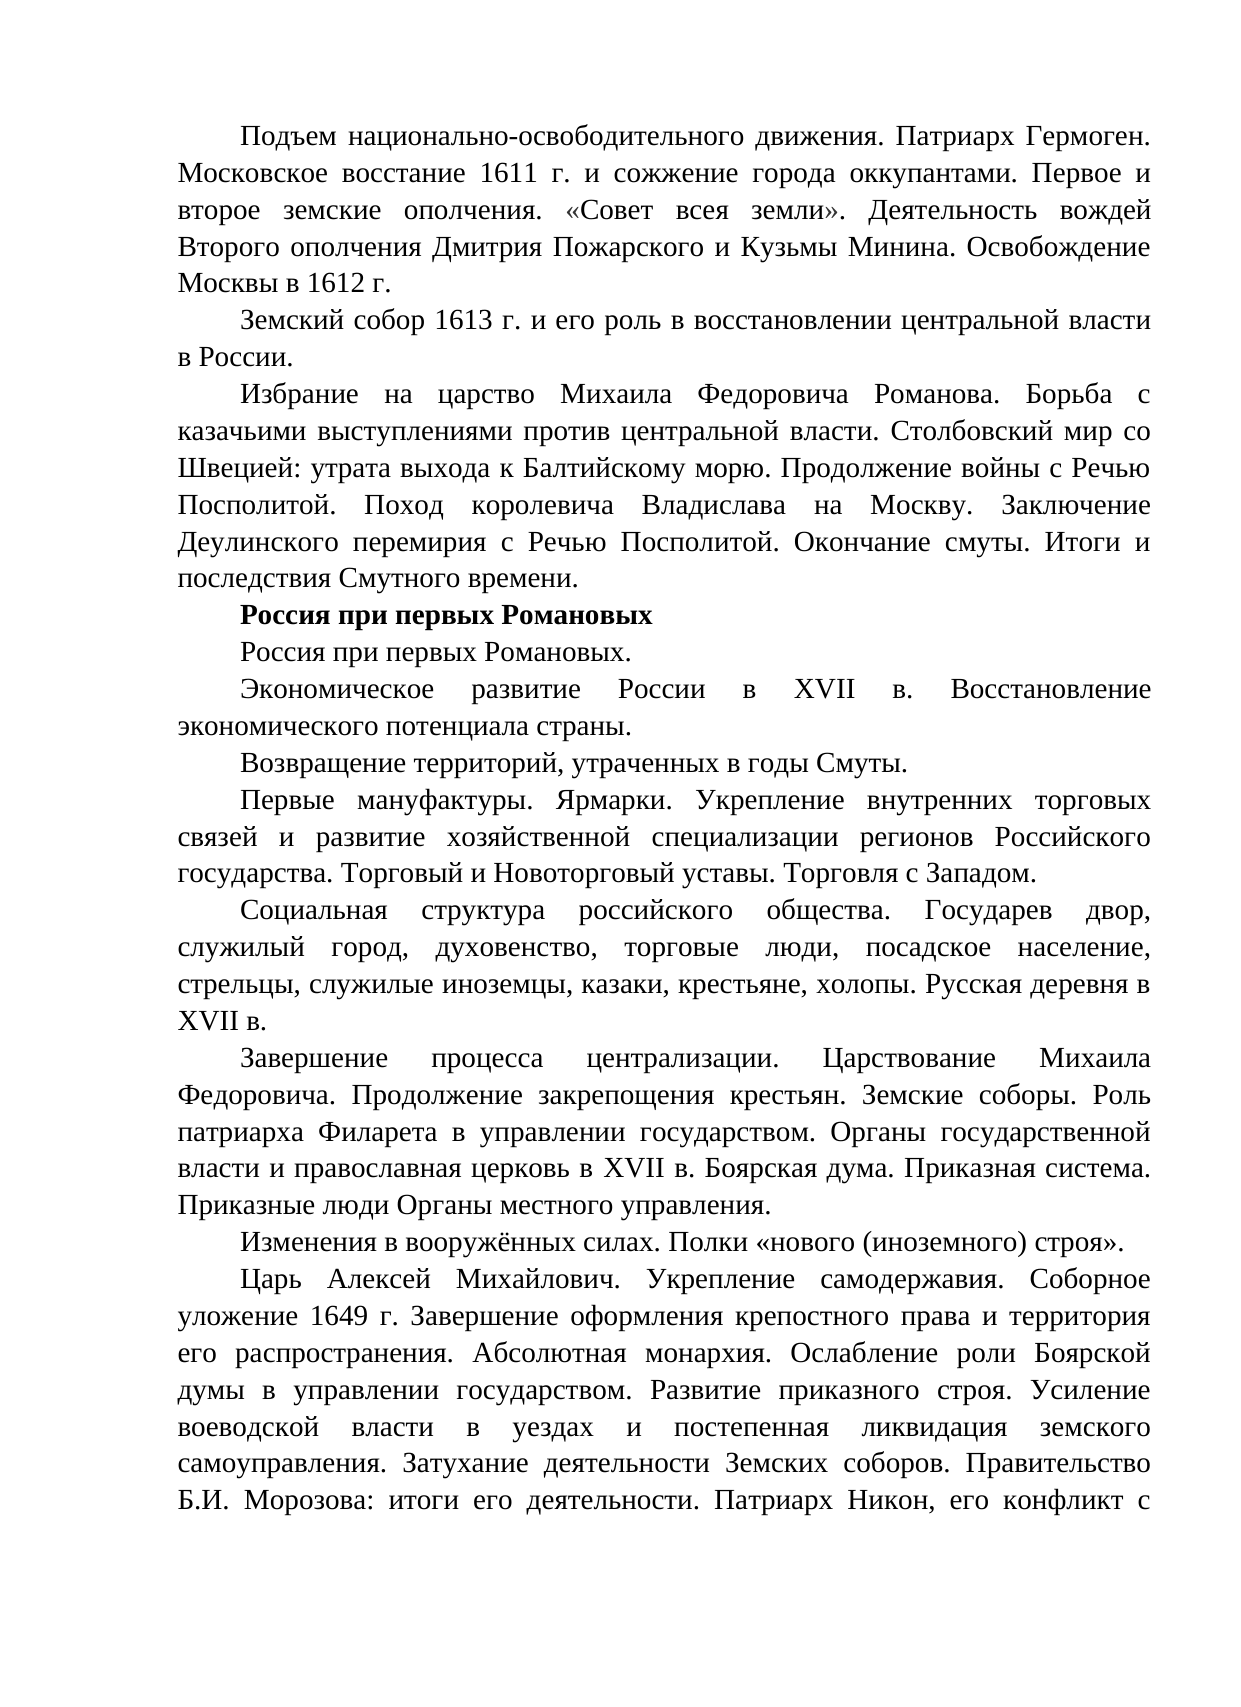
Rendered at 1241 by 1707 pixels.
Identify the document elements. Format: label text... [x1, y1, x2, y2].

text Подъем национально-освободительного движения. Патриарх Гермоген. Московское восстание 1611 г. и сожжение города оккупантами. Первое и второе земские ополчения. «Совет всея земли». Деятельность вождей Второго ополчения Дмитрия Пожарского и Кузьмы Минина. Освобождение Москвы в 1612 г. [177, 118, 1152, 299]
text Завершение процесса централизации. Царствование Михаила Федоровича. Продолжение закрепощения крестьян. Земские соборы. Роль патриарха Филарета в управлении государством. Органы государственной власти и православная церковь в XVII в. Боярская дума. Приказная система. Приказные люди Органы местного управления. [177, 1040, 1152, 1221]
text Возвращение территорий, утраченных в годы Смуты. [177, 745, 1152, 778]
text Экономическое развитие России в XVII в. Восстановление экономического потенциала страны. [177, 671, 1152, 742]
text Россия при первых Романовых. [177, 634, 1152, 668]
text Изменения в вооружённых силах. Полки «нового (иноземного) строя». [177, 1224, 1152, 1258]
text Избрание на царство Михаила Федоровича Романова. Борьба с казачьими выступлениями против центральной власти. Столбовский мир со Швецией: утрата выхода к Балтийскому морю. Продолжение войны с Речью Посполитой. Поход королевича Владислава на Москву. Заключение Деулинского перемирия с Речью Посполитой. Окончание смуты. Итоги и последствия Смутного времени. [177, 376, 1152, 594]
text Земский собор 1613 г. и его роль в восстановлении центральной власти в России. [177, 302, 1152, 373]
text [177, 1261, 1152, 1516]
text Россия при первых Романовых [177, 597, 1152, 631]
text Первые мануфактуры. Ярмарки. Укрепление внутренних торговых связей и развитие хозяйственной специализации регионов Российского государства. Торговый и Новоторговый уставы. Торговля с Западом. [177, 782, 1152, 889]
text Социальная структура российского общества. Государев двор, служилый город, духовенство, торговые люди, посадское население, стрельцы, служилые иноземцы, казаки, крестьяне, холопы. Русская деревня в XVII в. [177, 892, 1152, 1037]
